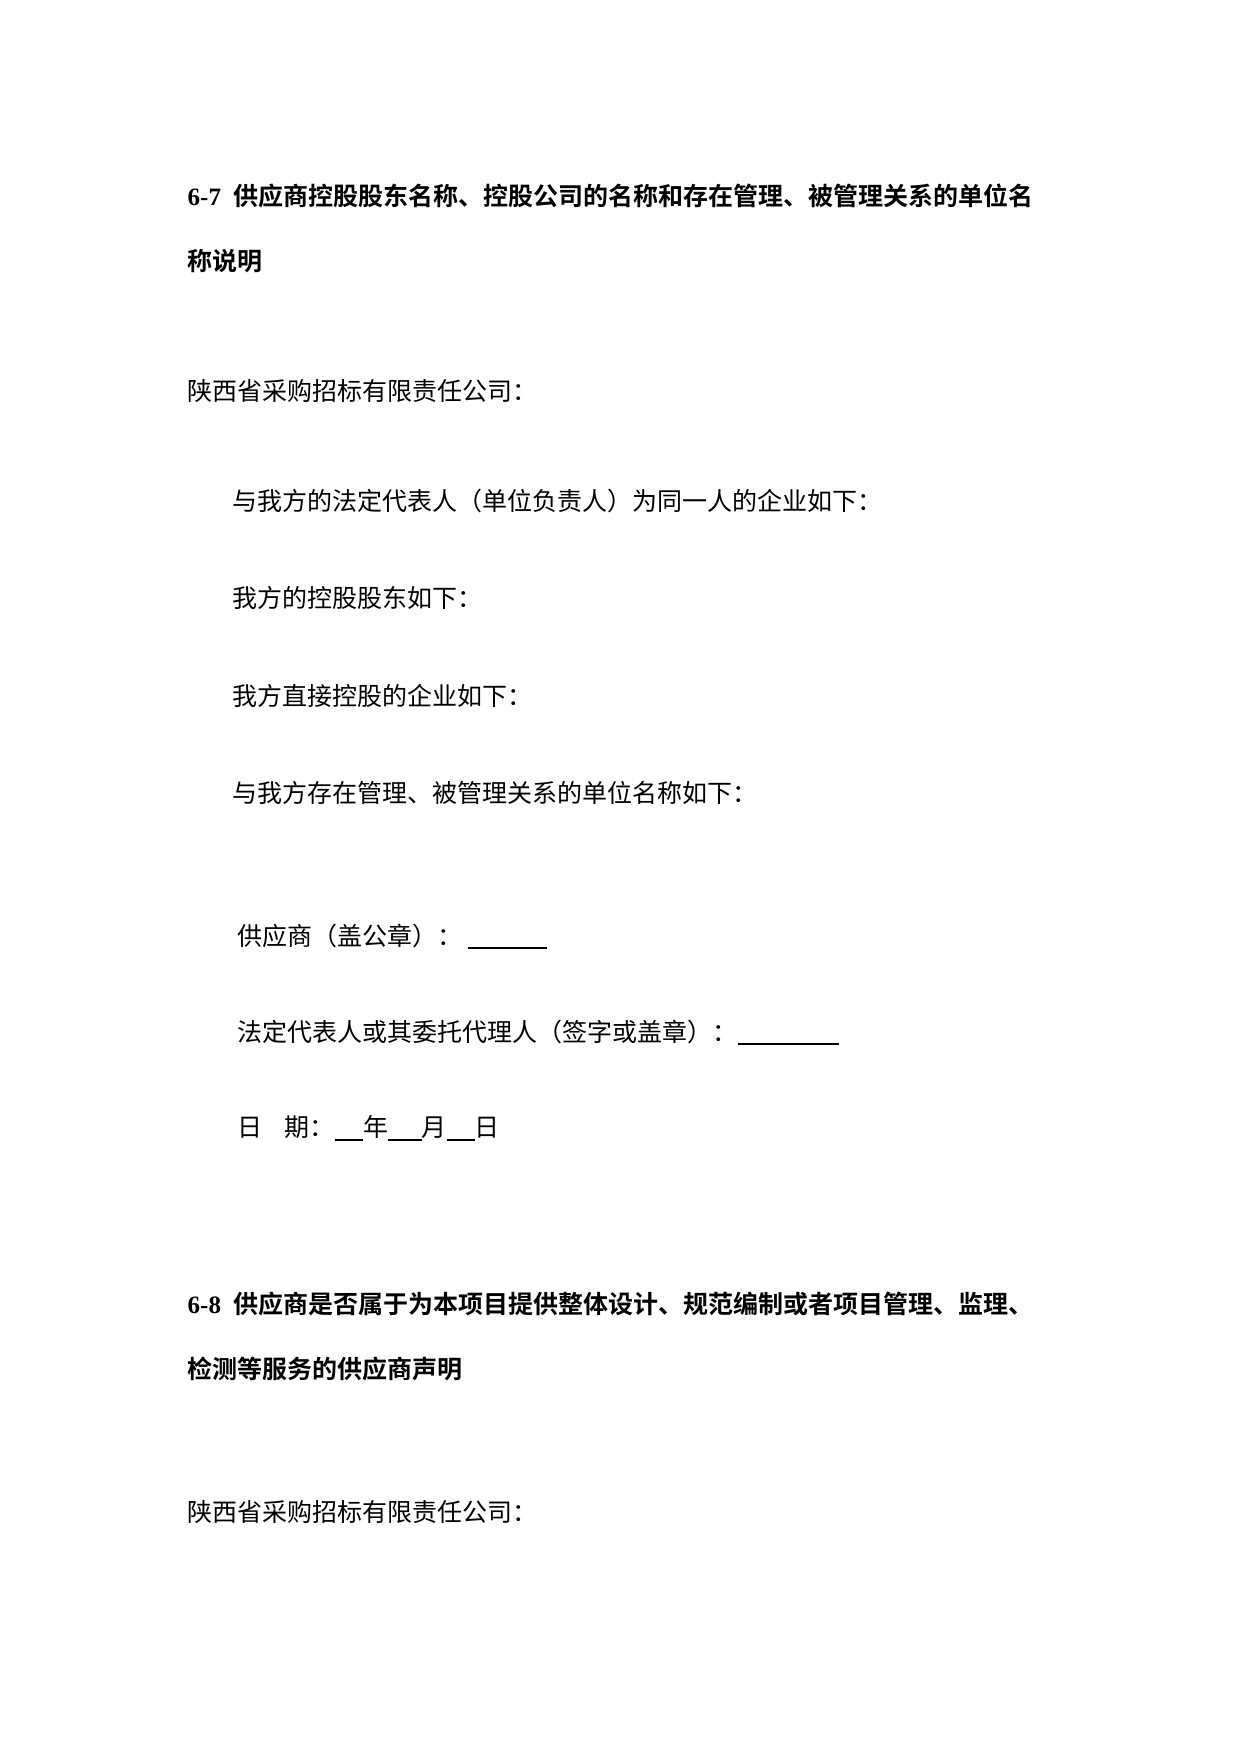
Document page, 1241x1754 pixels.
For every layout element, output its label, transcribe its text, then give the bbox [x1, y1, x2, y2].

text 陕西省采购招标有限责任公司： [187, 1478, 1053, 1543]
text 我方直接控股的企业如下： [187, 662, 1053, 727]
text 6-7 供应商控股股东名称、控股公司的名称和存在管理、被管理关系的单位名称说明 [187, 162, 1053, 292]
text 6-8 供应商是否属于为本项目提供整体设计、规范编制或者项目管理、监理、检测等服务的供应商声明 [187, 1271, 1053, 1401]
text 我方的控股股东如下： [187, 564, 1053, 629]
text 日 期： 年 月 日 [187, 1093, 1053, 1158]
text 陕西省采购招标有限责任公司： [187, 357, 1053, 422]
text 与我方存在管理、被管理关系的单位名称如下： [187, 759, 1053, 824]
text 与我方的法定代表人（单位负责人）为同一人的企业如下： [187, 467, 1053, 532]
text 法定代表人或其委托代理人（签字或盖章）： [187, 998, 1053, 1063]
text 供应商（盖公章）： [187, 902, 1053, 967]
